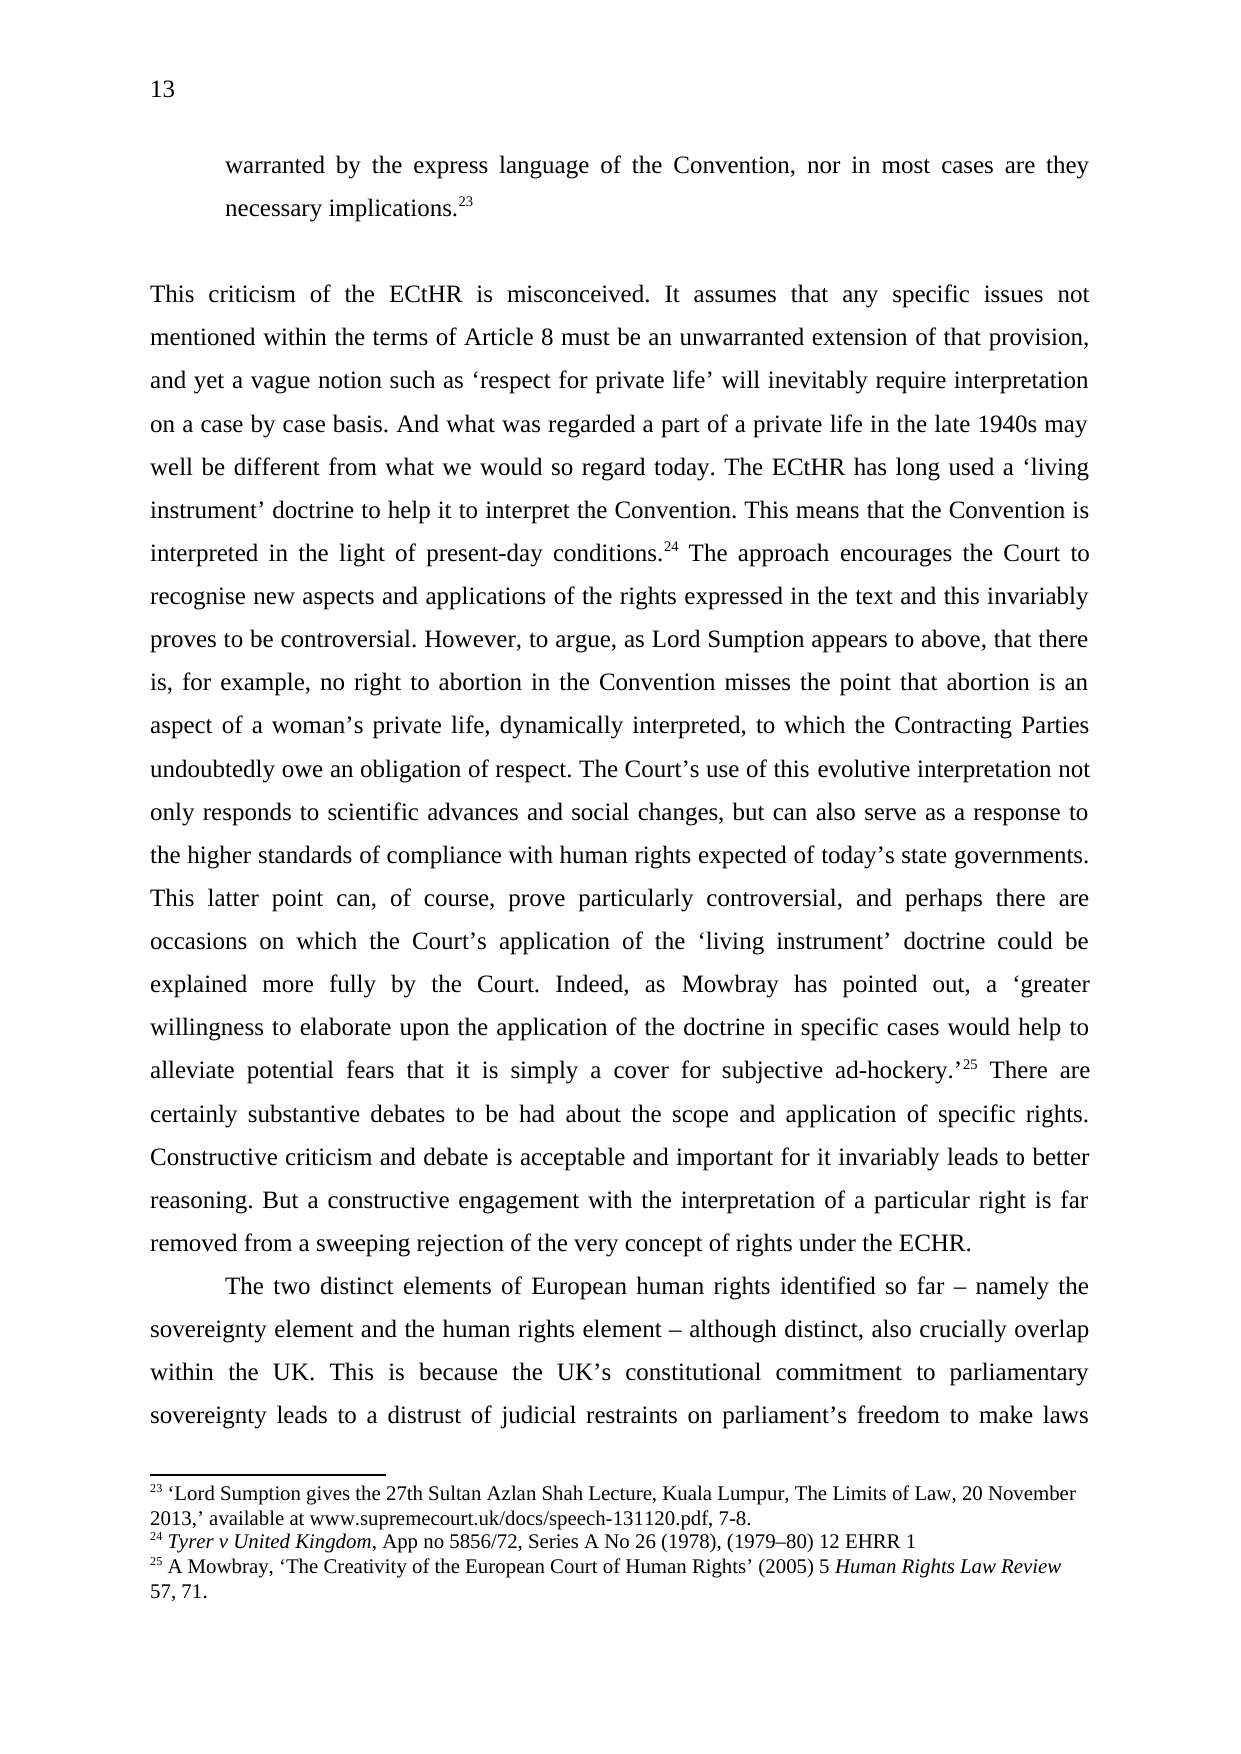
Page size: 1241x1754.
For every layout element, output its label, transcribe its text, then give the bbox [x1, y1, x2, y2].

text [150, 1271, 1090, 1429]
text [225, 150, 1090, 222]
text This criticism of the ECtHR is misconceived. It assumes that any specific issues not mentioned within the terms of Article 8 must be an unwarranted extension of that provision, and yet a vague notion such as ‘respect for private life’ will inevitably require interpretation on a case by case basis. And what was regarded a part of a private life in the late 1940s may well be different from what we would so regard today. The ECtHR has long used a ‘living instrument’ doctrine to help it to interpret the Convention. This means that the Convention is interpreted in the light of present-day conditions. The approach encourages the Court to recognise new aspects and applications of the rights expressed in the text and this invariably proves to be controversial. However, to argue, as Lord Sumption appears to above, that there is, for example, no right to abortion in the Convention misses the point that abortion is an aspect of a woman’s private life, dynamically interpreted, to which the Contracting Parties undoubtedly owe an obligation of respect. The Court’s use of this evolutive interpretation not only responds to scientific advances and social changes, but can also serve as a response to the higher standards of compliance with human rights expected of today’s state governments. This latter point can, of course, prove particularly controversial, and perhaps there are occasions on which the Court’s application of the ‘living instrument’ doctrine could be explained more fully by the Court. Indeed, as Mowbray has pointed out, a ‘greater willingness to elaborate upon the application of the doctrine in specific cases would help to alleviate potential fears that it is simply a cover for subjective ad-hockery.’ There are certainly substantive debates to be had about the scope and application of specific rights. Constructive criticism and debate is acceptable and important for it invariably leads to better reasoning. But a constructive engagement with the interpretation of a particular right is far removed from a sweeping rejection of the very concept of rights under the ECHR. [150, 279, 1090, 1257]
